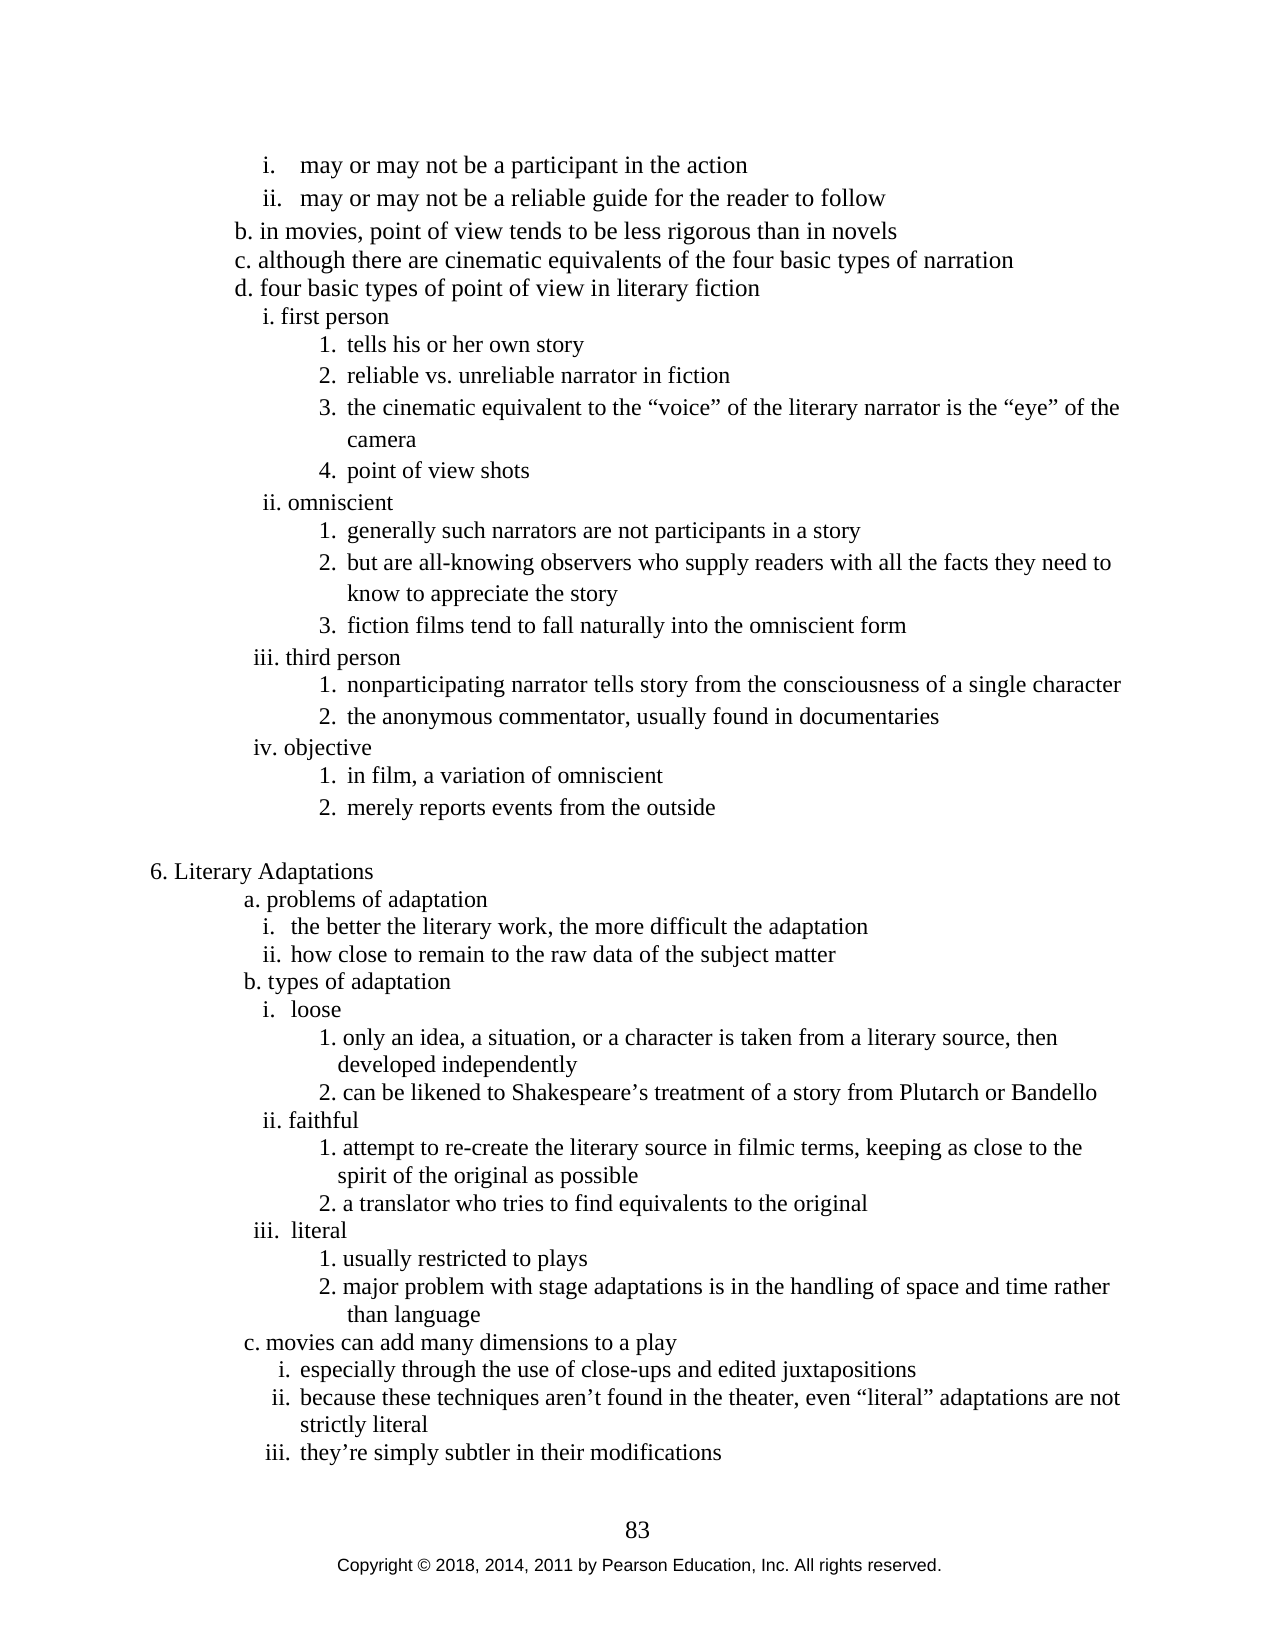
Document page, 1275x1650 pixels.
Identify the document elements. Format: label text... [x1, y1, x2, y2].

text iii. literal [150, 1217, 1125, 1244]
list nonparticipating narrator tells story from the consciousness of a single character [319, 670, 1125, 698]
text 1. usually restricted to plays [150, 1245, 1125, 1272]
text ii. omniscient [150, 488, 1125, 516]
list how close to remain to the raw data of the subject matter [262, 940, 1125, 967]
text iii. third person [150, 642, 1125, 670]
list the better the literary work, the more difficult the adaptation [262, 912, 1125, 940]
text ii. faithful [150, 1106, 1125, 1133]
list because these techniques aren’t found in the theater, even “literal” adaptations are not strictly literal [291, 1383, 1125, 1438]
text b. in movies, point of view tends to be less rigorous than in novels [150, 216, 1125, 245]
list the anonymous commentator, usually found in documentaries [319, 702, 1125, 729]
text 6. Literary Adaptations [150, 857, 1125, 885]
text i. first person [150, 302, 1125, 330]
text i. loose [262, 995, 1125, 1022]
list merely reports events from the outside [319, 793, 1125, 820]
text 2. can be likened to Shakespeare’s treatment of a story from Plutarch or Bandello [319, 1078, 1125, 1106]
list may or may not be a participant in the action [262, 150, 1125, 179]
list but are all-knowing observers who supply readers with all the facts they need to know to appreciate the story [319, 547, 1125, 607]
text 1. only an idea, a situation, or a character is taken from a literary source, then developed independently [319, 1023, 1125, 1078]
list the cinematic equivalent to the “voice” of the literary narrator is the “eye” of the camera [319, 393, 1125, 452]
list tells his or her own story [319, 330, 1125, 357]
list fiction films tend to fall naturally into the omniscient form [319, 611, 1125, 638]
text 1. attempt to re-create the literary source in filmic terms, keeping as close to the spirit of the original as possible [319, 1134, 1125, 1189]
list reliable vs. unreliable narrator in fiction [319, 362, 1125, 389]
list in film, a variation of omniscient [319, 761, 1125, 789]
list may or may not be a reliable guide for the reader to follow [262, 183, 1125, 212]
list especially through the use of close-ups and edited juxtapositions [291, 1355, 1125, 1383]
list they’re simply subtler in their modifications [291, 1438, 1125, 1465]
text 2. a translator who tries to find equivalents to the original [319, 1189, 1125, 1217]
list generally such narrators are not participants in a story [319, 516, 1125, 543]
text a. problems of adaptation [150, 885, 1125, 912]
text c. movies can add many dimensions to a play [150, 1328, 1125, 1355]
text d. four basic types of point of view in literary fiction [150, 273, 1125, 302]
list point of view shots [319, 457, 1125, 484]
text c. although there are cinematic equivalents of the four basic types of narration [150, 245, 1125, 273]
text b. types of adaptation [150, 967, 1125, 995]
text 2. major problem with stage adaptations is in the handling of space and time rather than language [319, 1273, 1125, 1328]
text iv. objective [150, 733, 1125, 761]
